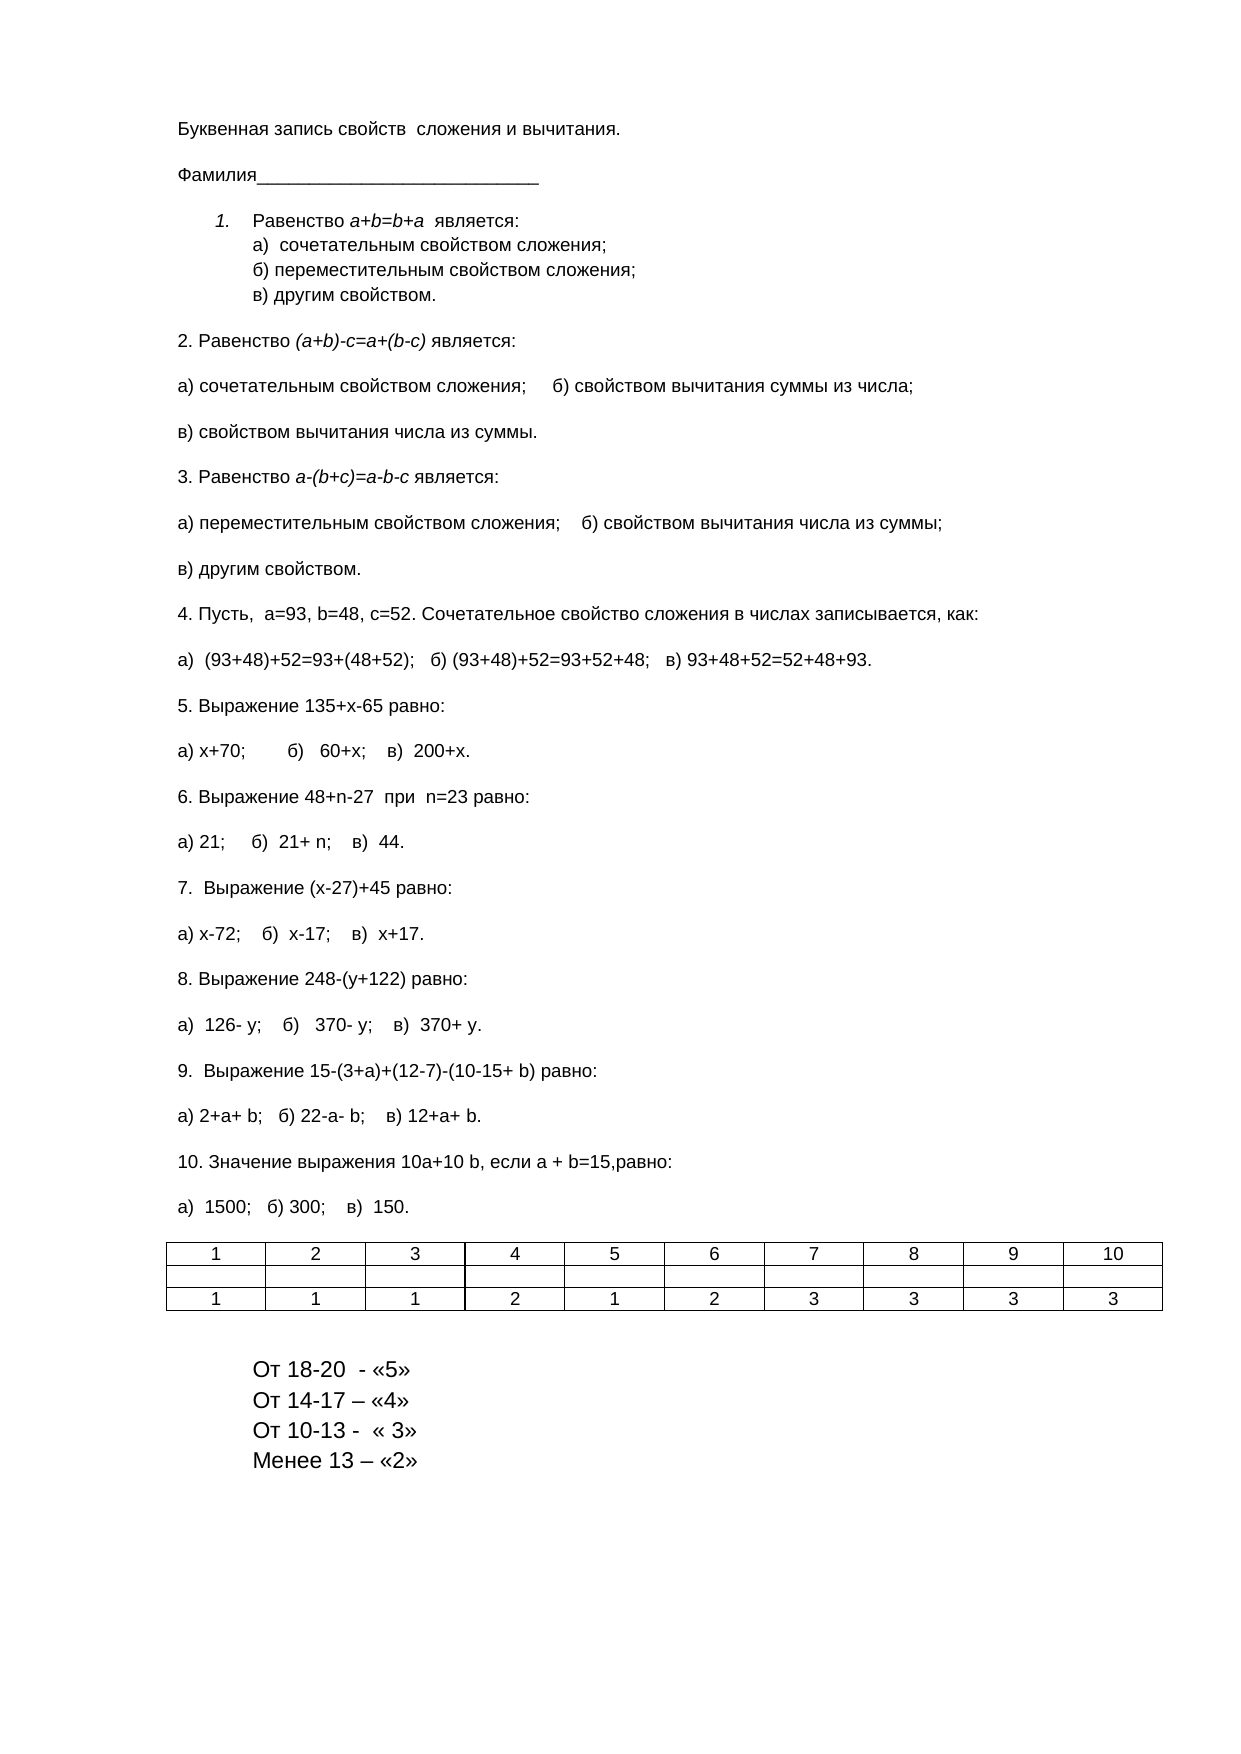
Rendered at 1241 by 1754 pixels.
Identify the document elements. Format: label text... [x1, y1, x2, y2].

list в) другим свойством. [252, 284, 1152, 305]
table_header 4 [466, 1243, 564, 1264]
table_header 3 [366, 1243, 464, 1264]
text 8. Выражение 248-(y+122) равно: [177, 968, 1152, 990]
list б) переместительным свойством сложения; [252, 259, 1152, 281]
table_cell [266, 1266, 365, 1287]
text а) переместительным свойством сложения; б) свойством вычитания числа из суммы; [177, 512, 1152, 533]
table_cell [167, 1266, 265, 1287]
text а) (93+48)+52=93+(48+52); б) (93+48)+52=93+52+48; в) 93+48+52=52+48+93. [177, 649, 1152, 670]
table_cell 2 [665, 1288, 764, 1310]
table_header 9 [964, 1243, 1063, 1264]
table_cell [964, 1266, 1063, 1287]
text а) 2+а+ b; б) 22-а- b; в) 12+а+ b. [177, 1105, 1152, 1127]
table_cell [665, 1266, 764, 1287]
table_cell 3 [1064, 1288, 1162, 1310]
table_cell 3 [765, 1288, 863, 1310]
text 7. Выражение (х-27)+45 равно: [177, 877, 1152, 898]
table_header 5 [565, 1243, 664, 1264]
table_header 7 [765, 1243, 863, 1264]
text 4. Пусть, а=93, b=48, c=52. Сочетательное свойство сложения в числах записывается, как: [177, 603, 1152, 625]
list а) сочетательным свойством сложения; [252, 234, 1152, 256]
text а) х+70; б) 60+х; в) 200+х. [177, 740, 1152, 762]
table_header 10 [1064, 1243, 1162, 1264]
table_header 6 [665, 1243, 764, 1264]
text 9. Выражение 15-(3+а)+(12-7)-(10-15+ b) равно: [177, 1059, 1152, 1081]
text 10. Значение выражения 10а+10 b, если а + b=15,равно: [177, 1151, 1152, 1172]
table_cell 1 [266, 1288, 365, 1310]
table_header 2 [266, 1243, 365, 1264]
table_cell 1 [366, 1288, 464, 1310]
text а) 21; б) 21+ n; в) 44. [177, 831, 1152, 853]
table_cell [864, 1266, 963, 1287]
text а) сочетательным свойством сложения; б) свойством вычитания суммы из числа; [177, 375, 1152, 397]
table_cell 2 [466, 1288, 564, 1310]
table_cell 1 [565, 1288, 664, 1310]
text Фамилия___________________________ [177, 164, 1152, 185]
table_cell [466, 1266, 564, 1287]
list От 14-17 – «4» [252, 1387, 1152, 1413]
table_cell 1 [167, 1288, 265, 1310]
table_cell [1064, 1266, 1162, 1287]
text Буквенная запись свойств сложения и вычитания. [177, 118, 1152, 140]
table_cell [765, 1266, 863, 1287]
text а) 1500; б) 300; в) 150. [177, 1196, 1152, 1218]
text 2. Равенство (a+b)-c=a+(b-c) является: [177, 329, 1152, 351]
list От 18-20 - «5» [252, 1356, 1152, 1383]
text в) свойством вычитания числа из суммы. [177, 421, 1152, 442]
table_header 8 [864, 1243, 963, 1264]
text 5. Выражение 135+х-65 равно: [177, 694, 1152, 716]
text а) х-72; б) х-17; в) х+17. [177, 922, 1152, 944]
table_cell 3 [864, 1288, 963, 1310]
table_cell 3 [964, 1288, 1063, 1310]
table_cell [366, 1266, 464, 1287]
text в) другим свойством. [177, 557, 1152, 579]
text 3. Равенство a-(b+c)=a-b-c является: [177, 466, 1152, 488]
table_header 1 [167, 1243, 265, 1264]
list От 10-13 - « 3» [252, 1417, 1152, 1443]
list Менее 13 – «2» [252, 1447, 1152, 1473]
text а) 126- y; б) 370- y; в) 370+ y. [177, 1014, 1152, 1035]
table_cell [565, 1266, 664, 1287]
text 6. Выражение 48+n-27 при n=23 равно: [177, 786, 1152, 807]
list Равенство а+b=b+a является: [215, 209, 1152, 231]
